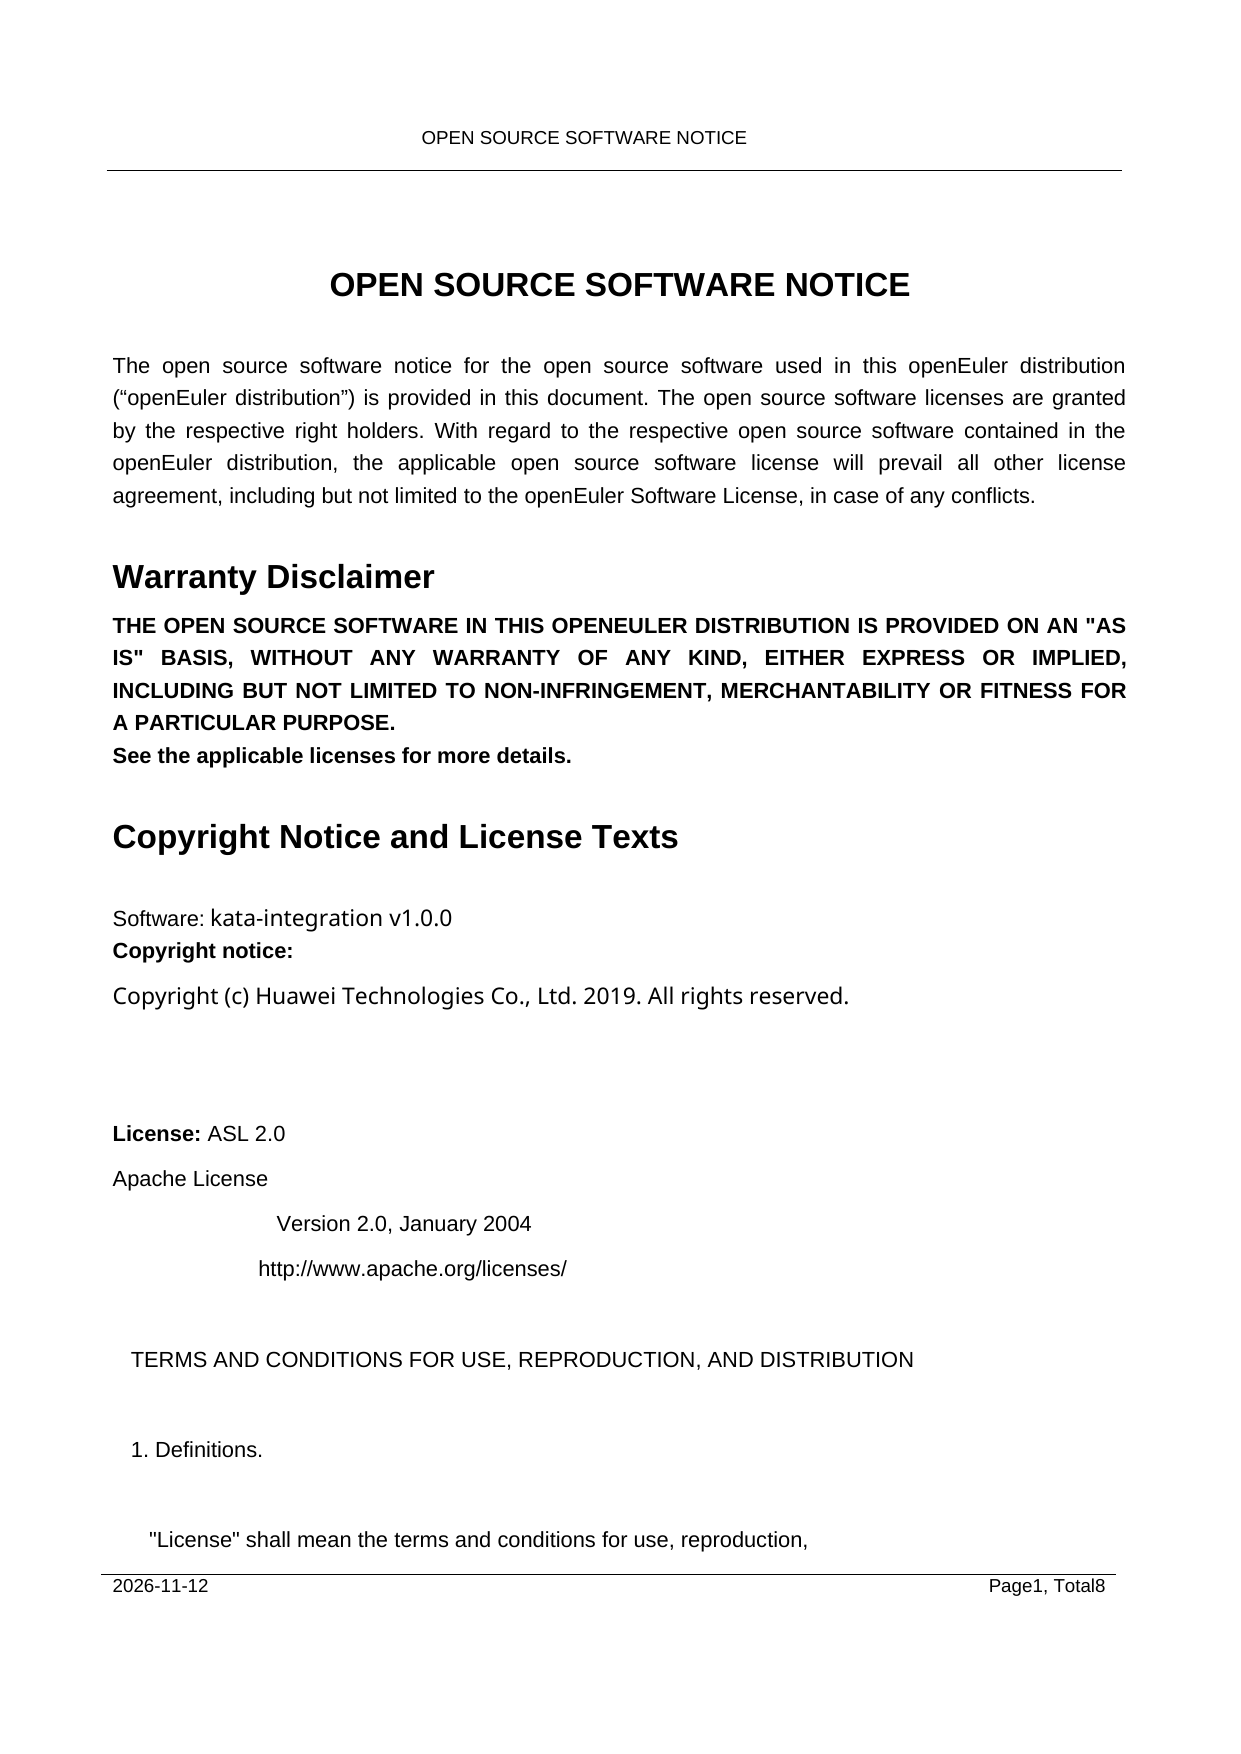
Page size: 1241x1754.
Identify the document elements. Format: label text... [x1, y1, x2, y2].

text TERMS AND CONDITIONS FOR USE, REPRODUCTION, AND DISTRIBUTION [112, 1343, 1128, 1375]
text Version 2.0, January 2004 [112, 1208, 1128, 1240]
text Apache License [112, 1162, 1128, 1195]
text License: ASL 2.0 [112, 1117, 1128, 1150]
text Copyright notice: [112, 934, 1128, 966]
text THE OPEN SOURCE SOFTWARE IN THIS OPENEULER DISTRIBUTION IS PROVIDED ON AN "AS IS" BASIS, WITHOUT ANY WARRANTY OF ANY KIND, EITHER EXPRESS OR IMPLIED, INCLUDING BUT NOT LIMITED TO NON-INFRINGEMENT, MERCHANTABILITY OR FITNESS FOR A PARTICULAR PURPOSE. See the applicable licenses for more details. [112, 609, 1128, 771]
text http://www.apache.org/licenses/ [112, 1253, 1128, 1285]
text Copyright Notice and License Texts [112, 804, 1128, 869]
text The open source software notice for the open source software used in this openEuler distribution (“openEuler distribution”) is provided in this document. The open source software licenses are granted by the respective right holders. With regard to the respective open source software contained in the openEuler distribution, the applicable open source software license will prevail all other license agreement, including but not limited to the openEuler Software License, in case of any conflicts. [112, 349, 1128, 511]
text Software: kata-integration v1.0.0 [112, 901, 1128, 934]
text OPEN SOURCE SOFTWARE NOTICE [112, 251, 1128, 316]
text Copyright (c) Huawei Technologies Co., Ltd. 2019. All rights reserved. [112, 979, 1128, 1012]
text Warranty Disclaimer [112, 544, 1128, 609]
text "License" shall mean the terms and conditions for use, reproduction, [112, 1523, 1128, 1556]
text 1. Definitions. [112, 1433, 1128, 1466]
